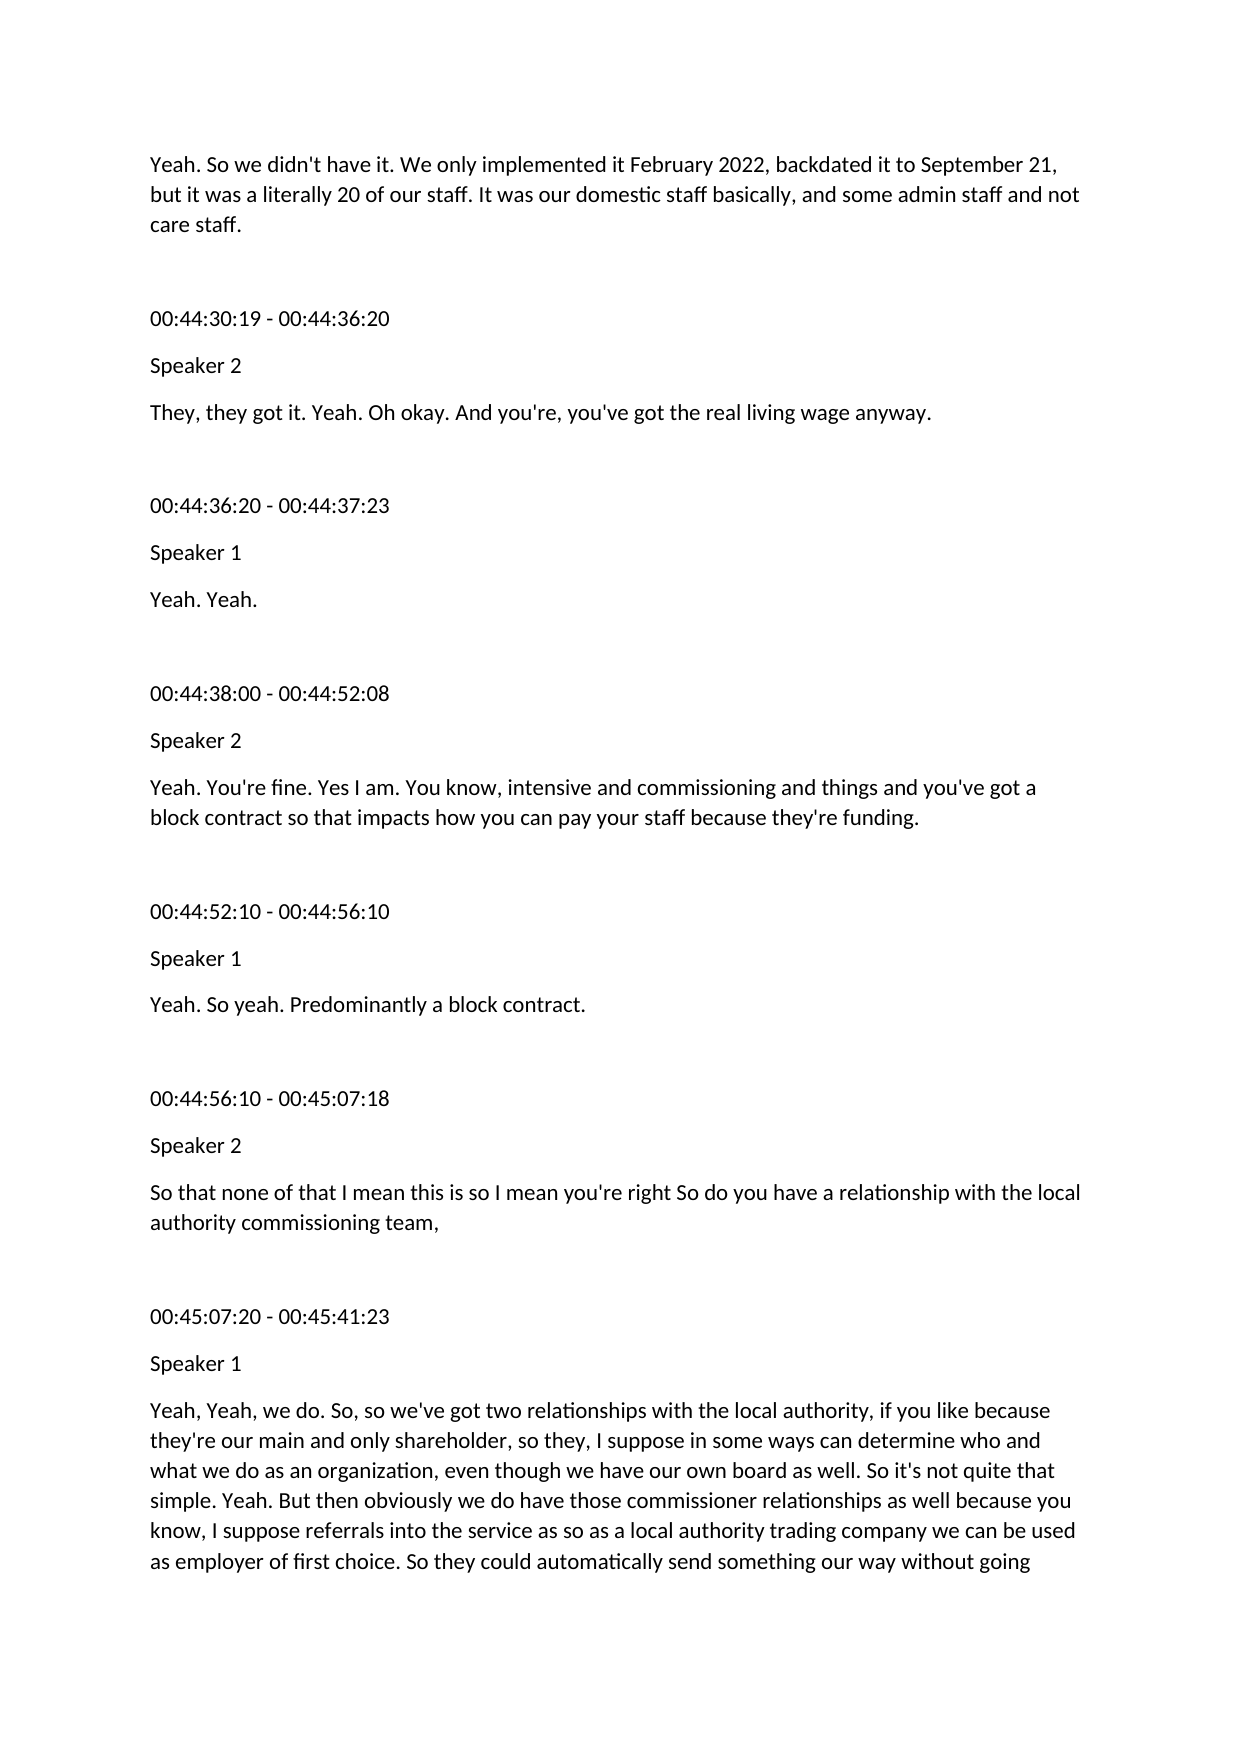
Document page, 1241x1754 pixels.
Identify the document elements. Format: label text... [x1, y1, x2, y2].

text 00:44:36:20 - 00:44:37:23 [150, 492, 1090, 520]
text 00:44:56:10 - 00:45:07:18 [150, 1084, 1090, 1112]
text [150, 1396, 1090, 1575]
text Speaker 1 [150, 944, 1090, 972]
text 00:44:52:10 - 00:44:56:10 [150, 897, 1090, 925]
text Speaker 1 [150, 1349, 1090, 1377]
text They, they got it. Yeah. Oh okay. And you're, you've got the real living wage anyway. [150, 398, 1090, 426]
text Yeah. You're fine. Yes I am. You know, intensive and commissioning and things and you've got a block contract so that impacts how you can pay your staff because they're funding. [150, 773, 1090, 831]
text Speaker 2 [150, 351, 1090, 379]
text Speaker 1 [150, 538, 1090, 567]
text Yeah. Yeah. [150, 585, 1090, 613]
text Speaker 2 [150, 726, 1090, 754]
text Yeah. So we didn't have it. We only implemented it February 2022, backdated it to September 21, but it was a literally 20 of our staff. It was our domestic staff basically, and some admin staff and not care staff. [150, 150, 1090, 238]
text 00:44:30:19 - 00:44:36:20 [150, 304, 1090, 332]
text 00:44:38:00 - 00:44:52:08 [150, 679, 1090, 707]
text So that none of that I mean this is so I mean you're right So do you have a relationship with the local authority commissioning team, [150, 1178, 1090, 1236]
text Speaker 2 [150, 1131, 1090, 1159]
text 00:45:07:20 - 00:45:41:23 [150, 1302, 1090, 1330]
text Yeah. So yeah. Predominantly a block contract. [150, 991, 1090, 1019]
